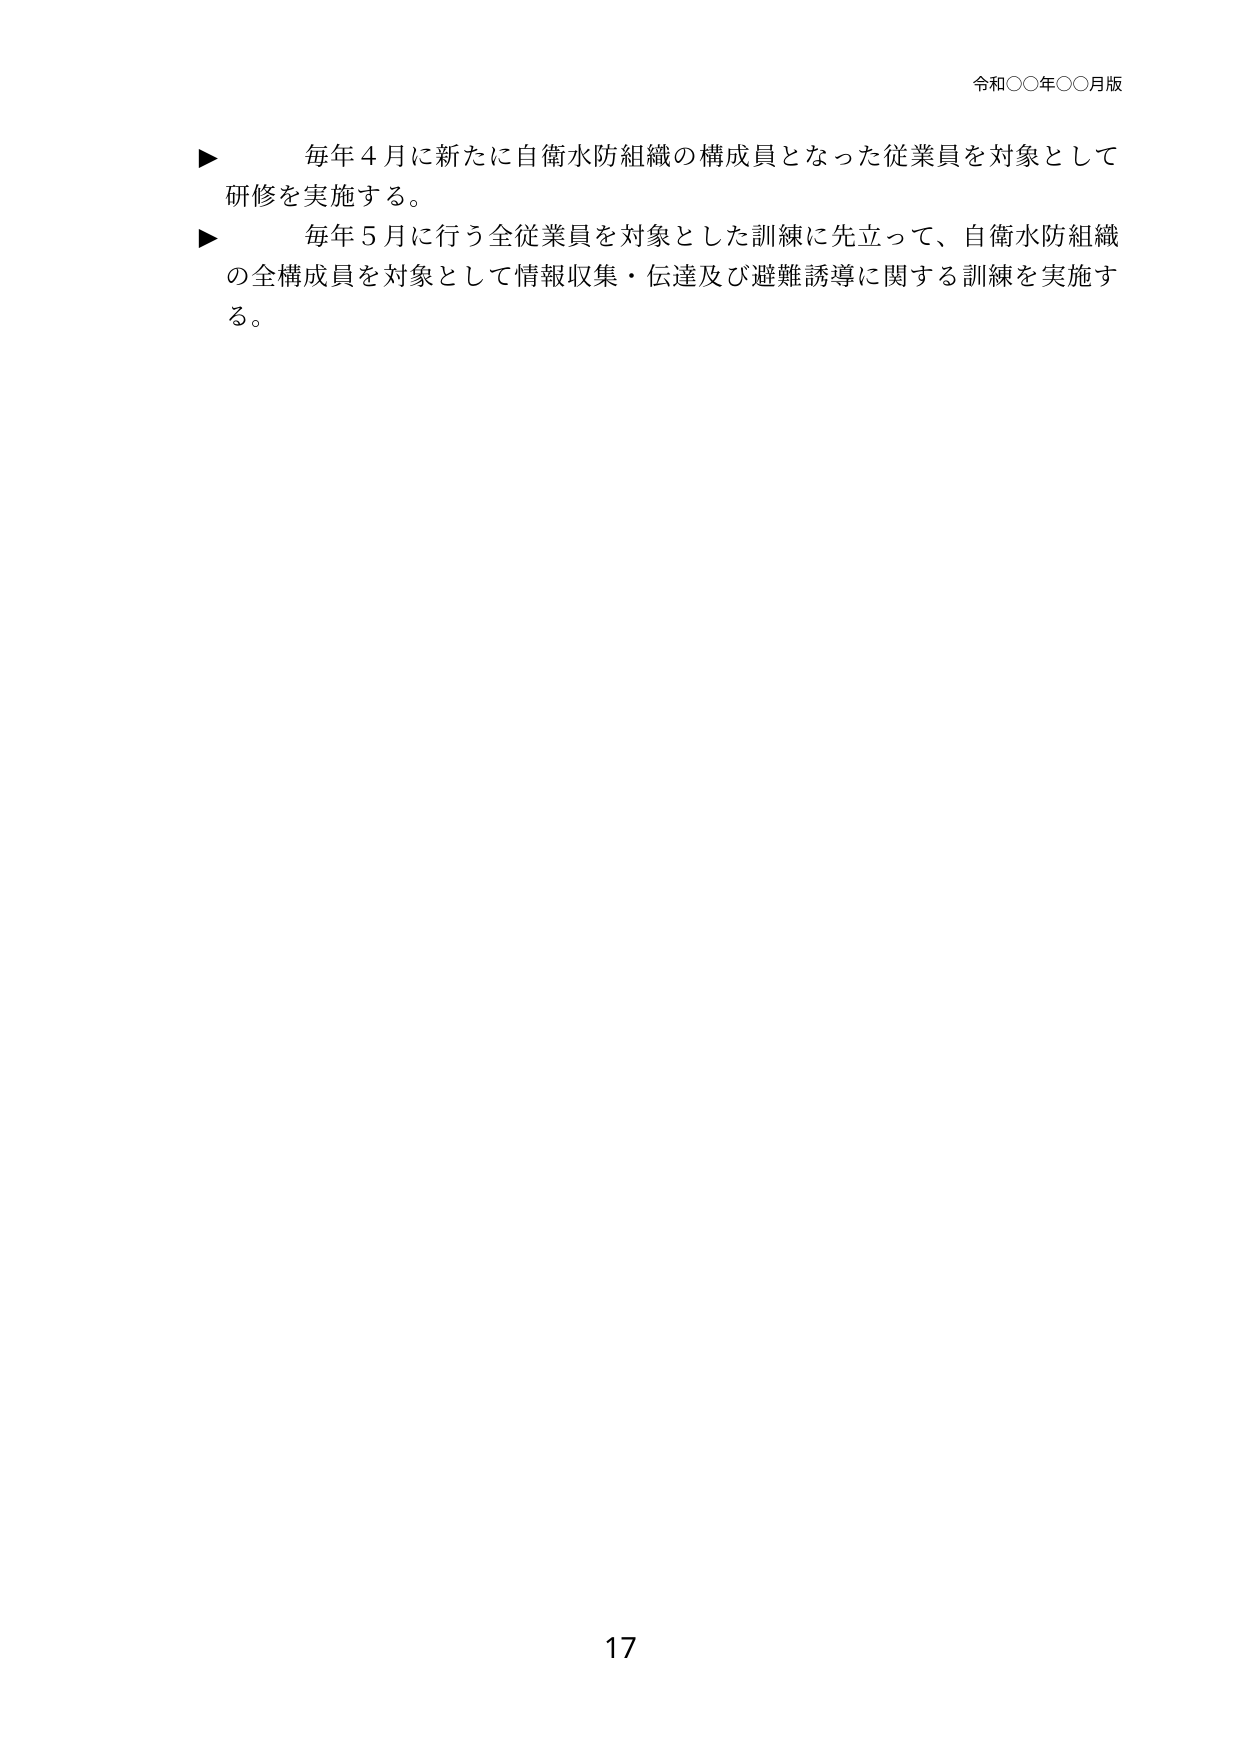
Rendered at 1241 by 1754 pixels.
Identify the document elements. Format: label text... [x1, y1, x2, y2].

list 毎年５月に行う全従業員を対象とした訓練に先立って、自衛水防組織の全構成員を対象として情報収集・伝達及び避難誘導に関する訓練を実施する。 [172, 214, 1121, 334]
list 毎年４月に新たに自衛水防組織の構成員となった従業員を対象として研修を実施する。 [172, 134, 1121, 214]
